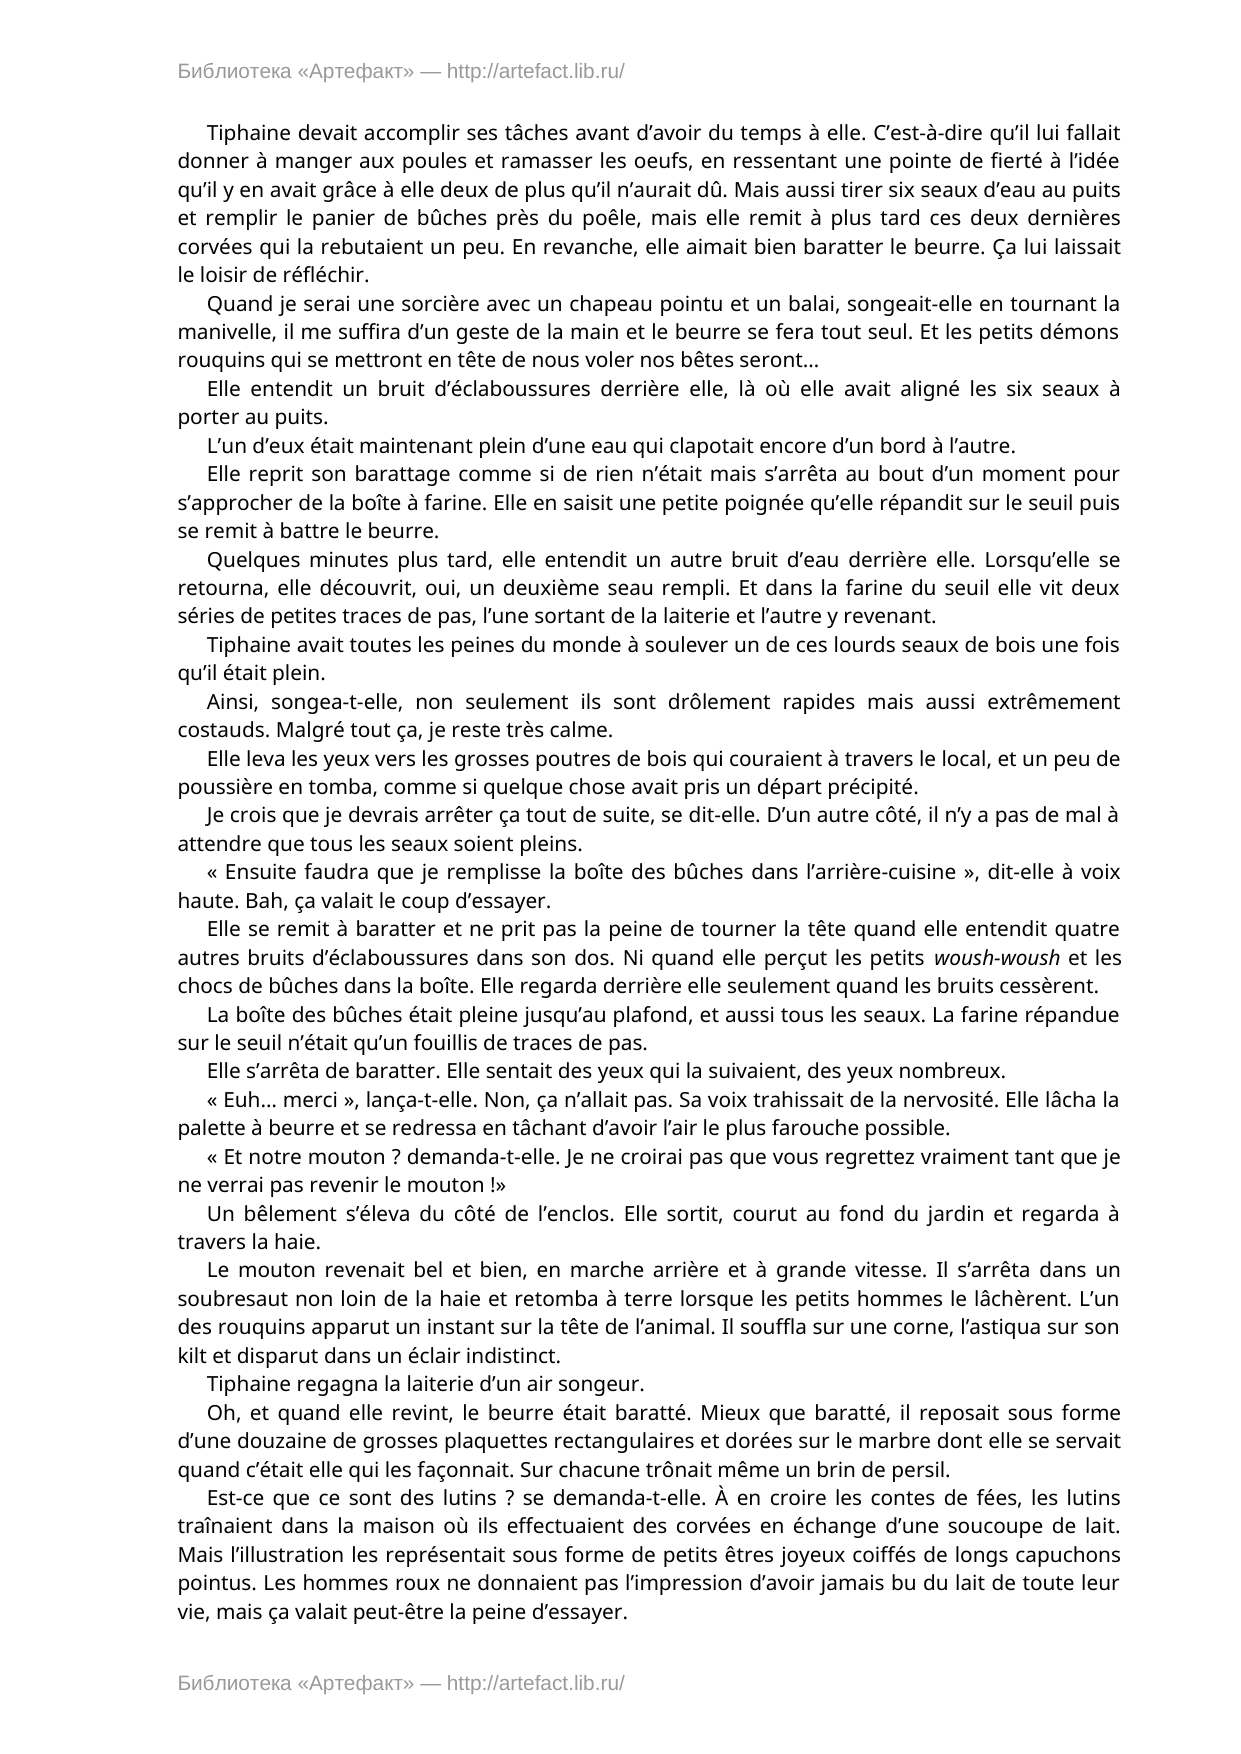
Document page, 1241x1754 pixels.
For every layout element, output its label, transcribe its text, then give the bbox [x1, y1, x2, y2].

text Elle leva les yeux vers les grosses poutres de bois qui couraient à travers le local, et un peu de poussière en tomba, comme si quelque chose avait pris un départ précipité. [177, 744, 1122, 801]
text Je crois que je devrais arrêter ça tout de suite, se dit-elle. D’un autre côté, il n’y a pas de mal à attendre que tous les seaux soient pleins. [177, 801, 1122, 857]
text Oh, et quand elle revint, le beurre était baratté. Mieux que baratté, il reposait sous forme d’une douzaine de grosses plaquettes rectangulaires et dorées sur le marbre dont elle se servait quand c’était elle qui les façonnait. Sur chacune trônait même un brin de persil. [177, 1398, 1122, 1483]
text La boîte des bûches était pleine jusqu’au plafond, et aussi tous les seaux. La farine répandue sur le seuil n’était qu’un fouillis de traces de pas. [177, 1000, 1122, 1057]
text Elle s’arrêta de baratter. Elle sentait des yeux qui la suivaient, des yeux nombreux. [177, 1057, 1122, 1085]
text Quand je serai une sorcière avec un chapeau pointu et un balai, songeait-elle en tournant la manivelle, il me suffira d’un geste de la main et le beurre se fera tout seul. Et les petits démons rouquins qui se mettront en tête de nous voler nos bêtes seront… [177, 289, 1122, 374]
text « Ensuite faudra que je remplisse la boîte des bûches dans l’arrière-cuisine », dit-elle à voix haute. Bah, ça valait le coup d’essayer. [177, 857, 1122, 914]
text Tiphaine avait toutes les peines du monde à soulever un de ces lourds seaux de bois une fois qu’il était plein. [177, 630, 1122, 687]
text Est-ce que ce sont des lutins ? se demanda-t-elle. À en croire les contes de fées, les lutins traînaient dans la maison où ils effectuaient des corvées en échange d’une soucoupe de lait. Mais l’illustration les représentait sous forme de petits êtres joyeux coiffés de longs capuchons pointus. Les hommes roux ne donnaient pas l’impression d’avoir jamais bu du lait de toute leur vie, mais ça valait peut-être la peine d’essayer. [177, 1483, 1122, 1625]
text Elle se remit à baratter et ne prit pas la peine de tourner la tête quand elle entendit quatre autres bruits d’éclaboussures dans son dos. Ni quand elle perçut les petits woush-woush et les chocs de bûches dans la boîte. Elle regarda derrière elle seulement quand les bruits cessèrent. [177, 914, 1122, 1000]
text « Euh… merci », lança-t-elle. Non, ça n’allait pas. Sa voix trahissait de la nervosité. Elle lâcha la palette à beurre et se redressa en tâchant d’avoir l’air le plus farouche possible. [177, 1085, 1122, 1142]
text Le mouton revenait bel et bien, en marche arrière et à grande vitesse. Il s’arrêta dans un soubresaut non loin de la haie et retomba à terre lorsque les petits hommes le lâchèrent. L’un des rouquins apparut un instant sur la tête de l’animal. Il souffla sur une corne, l’astiqua sur son kilt et disparut dans un éclair indistinct. [177, 1256, 1122, 1369]
text L’un d’eux était maintenant plein d’une eau qui clapotait encore d’un bord à l’autre. [177, 431, 1122, 459]
text Ainsi, songea-t-elle, non seulement ils sont drôlement rapides mais aussi extrêmement costauds. Malgré tout ça, je reste très calme. [177, 687, 1122, 744]
text « Et notre mouton ? demanda-t-elle. Je ne croirai pas que vous regrettez vraiment tant que je ne verrai pas revenir le mouton !» [177, 1142, 1122, 1199]
text Tiphaine devait accomplir ses tâches avant d’avoir du temps à elle. C’est-à-dire qu’il lui fallait donner à manger aux poules et ramasser les oeufs, en ressentant une pointe de fierté à l’idée qu’il y en avait grâce à elle deux de plus qu’il n’aurait dû. Mais aussi tirer six seaux d’eau au puits et remplir le panier de bûches près du poêle, mais elle remit à plus tard ces deux dernières corvées qui la rebutaient un peu. En revanche, elle aimait bien baratter le beurre. Ça lui laissait le loisir de réfléchir. [177, 118, 1122, 289]
text Quelques minutes plus tard, elle entendit un autre bruit d’eau derrière elle. Lorsqu’elle se retourna, elle découvrit, oui, un deuxième seau rempli. Et dans la farine du seuil elle vit deux séries de petites traces de pas, l’une sortant de la laiterie et l’autre y revenant. [177, 545, 1122, 630]
text Elle entendit un bruit d’éclaboussures derrière elle, là où elle avait aligné les six seaux à porter au puits. [177, 374, 1122, 431]
text Un bêlement s’éleva du côté de l’enclos. Elle sortit, courut au fond du jardin et regarda à travers la haie. [177, 1199, 1122, 1256]
text Elle reprit son barattage comme si de rien n’était mais s’arrêta au bout d’un moment pour s’approcher de la boîte à farine. Elle en saisit une petite poignée qu’elle répandit sur le seuil puis se remit à battre le beurre. [177, 459, 1122, 545]
text Tiphaine regagna la laiterie d’un air songeur. [177, 1369, 1122, 1398]
